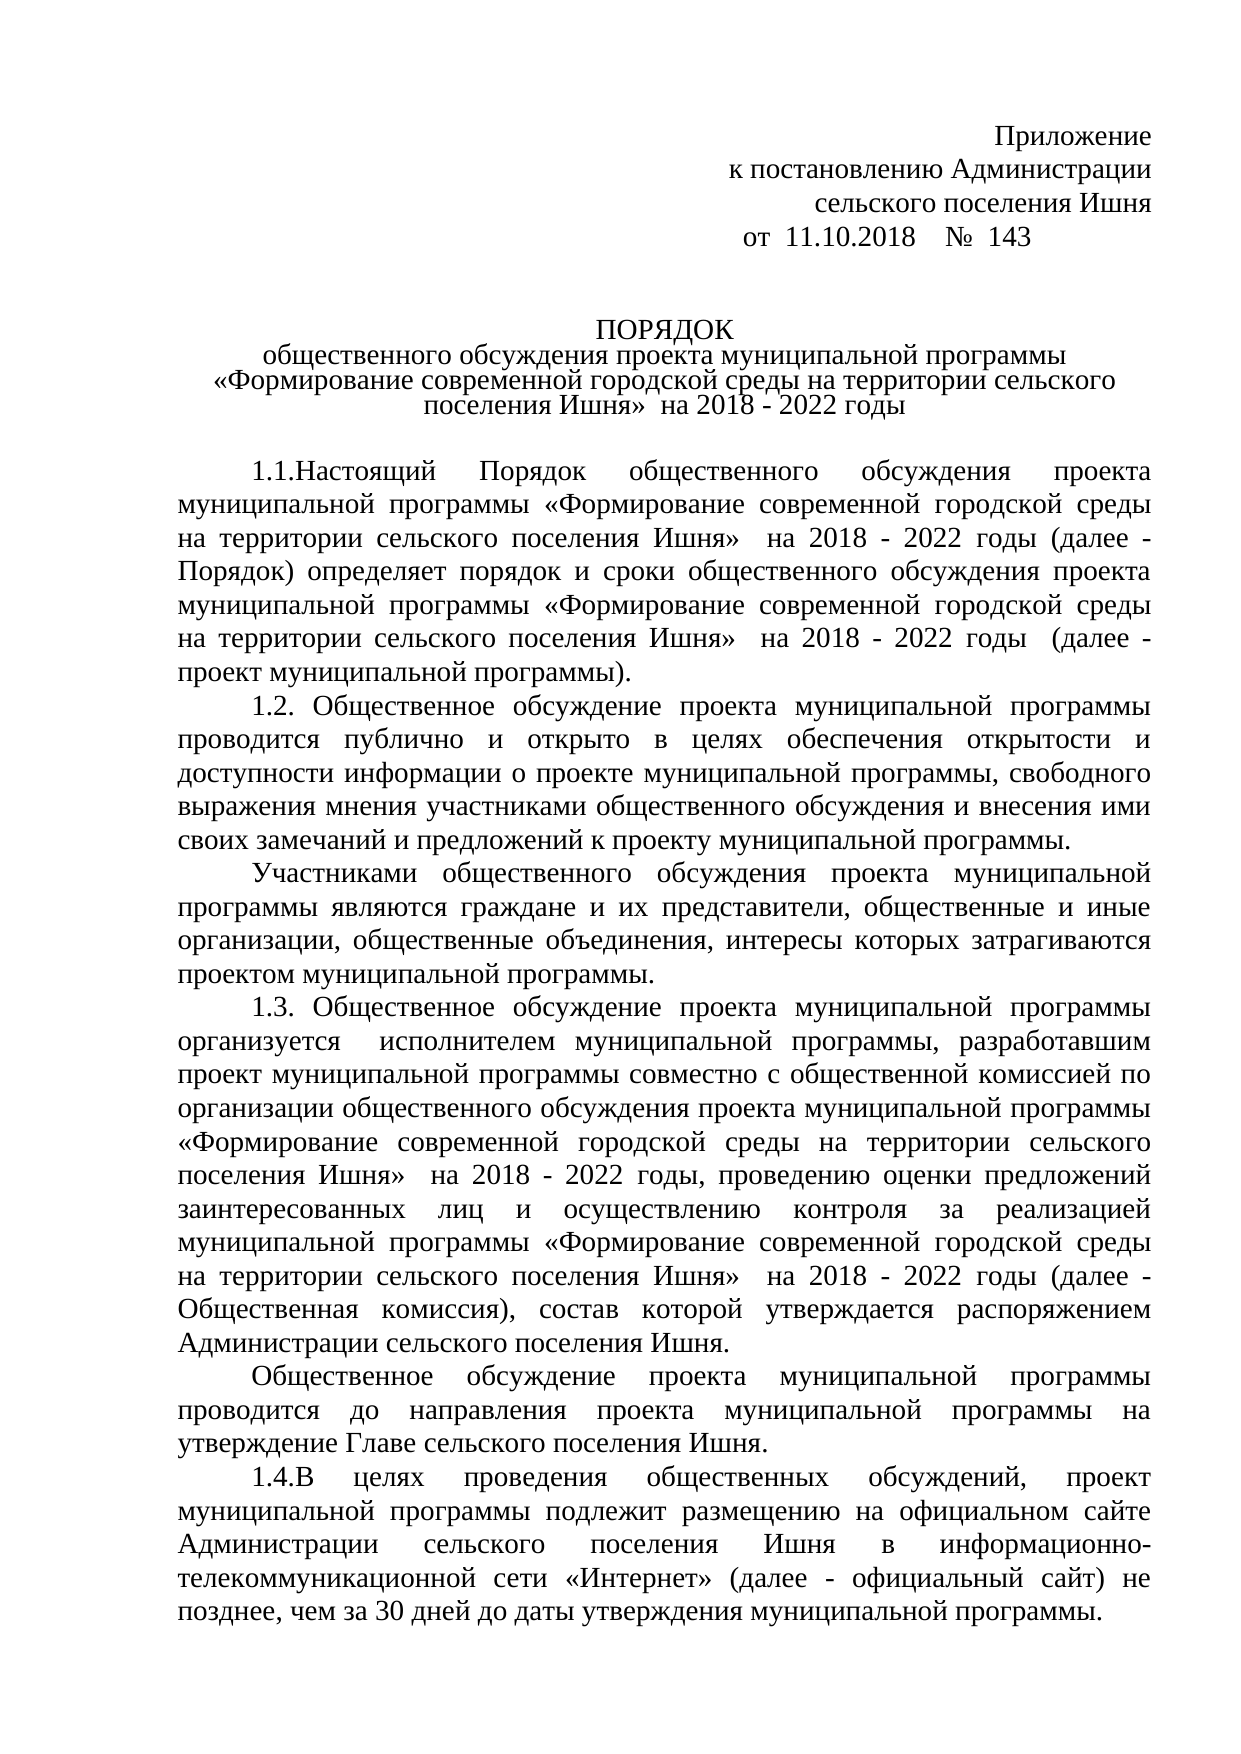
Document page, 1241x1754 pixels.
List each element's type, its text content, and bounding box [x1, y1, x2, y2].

text ПОРЯДОК [177, 319, 1152, 344]
text Общественное обсуждение проекта муниципальной программы проводится до направления проекта муниципальной программы на утверждение Главе сельского поселения Ишня. [177, 1358, 1152, 1459]
text 1.2. Общественное обсуждение проекта муниципальной программы проводится публично и открыто в целях обеспечения открытости и доступности информации о проекте муниципальной программы, свободного выражения мнения участниками общественного обсуждения и внесения ими своих замечаний и предложений к проекту муниципальной программы. [177, 688, 1152, 855]
text общественного обсуждения проекта муниципальной программы «Формирование современной городской среды на территории сельского поселения Ишня» на 2018 - 2022 годы [177, 344, 1152, 419]
text 1.4.В целях проведения общественных обсуждений, проект муниципальной программы подлежит размещению на официальном сайте Администрации сельского поселения Ишня в информационно-телекоммуникационной сети «Интернет» (далее - официальный сайт) не позднее, чем за 30 дней до даты утверждения муниципальной программы. [177, 1459, 1152, 1627]
text сельского поселения Ишня [177, 185, 1152, 219]
text 1.3. Общественное обсуждение проекта муниципальной программы организуется исполнителем муниципальной программы, разработавшим проект муниципальной программы совместно с общественной комиссией по организации общественного обсуждения проекта муниципальной программы «Формирование современной городской среды на территории сельского поселения Ишня» на 2018 - 2022 годы, проведению оценки предложений заинтересованных лиц и осуществлению контроля за реализацией муниципальной программы «Формирование современной городской среды на территории сельского поселения Ишня» на 2018 - 2022 годы (далее - Общественная комиссия), состав которой утверждается распоряжением Администрации сельского поселения Ишня. [177, 989, 1152, 1358]
text Участниками общественного обсуждения проекта муниципальной программы являются граждане и их представители, общественные и иные организации, общественные объединения, интересы которых затрагиваются проектом муниципальной программы. [177, 855, 1152, 989]
text 1.1.Настоящий Порядок общественного обсуждения проекта муниципальной программы «Формирование современной городской среды на территории сельского поселения Ишня» на 2018 - 2022 годы (далее - Порядок) определяет порядок и сроки общественного обсуждения проекта муниципальной программы «Формирование современной городской среды на территории сельского поселения Ишня» на 2018 - 2022 годы (далее - проект муниципальной программы). [177, 453, 1152, 688]
text Приложение [177, 118, 1152, 152]
text от 11.10.2018 № 143 [177, 219, 1152, 252]
text к постановлению Администрации [177, 152, 1152, 185]
